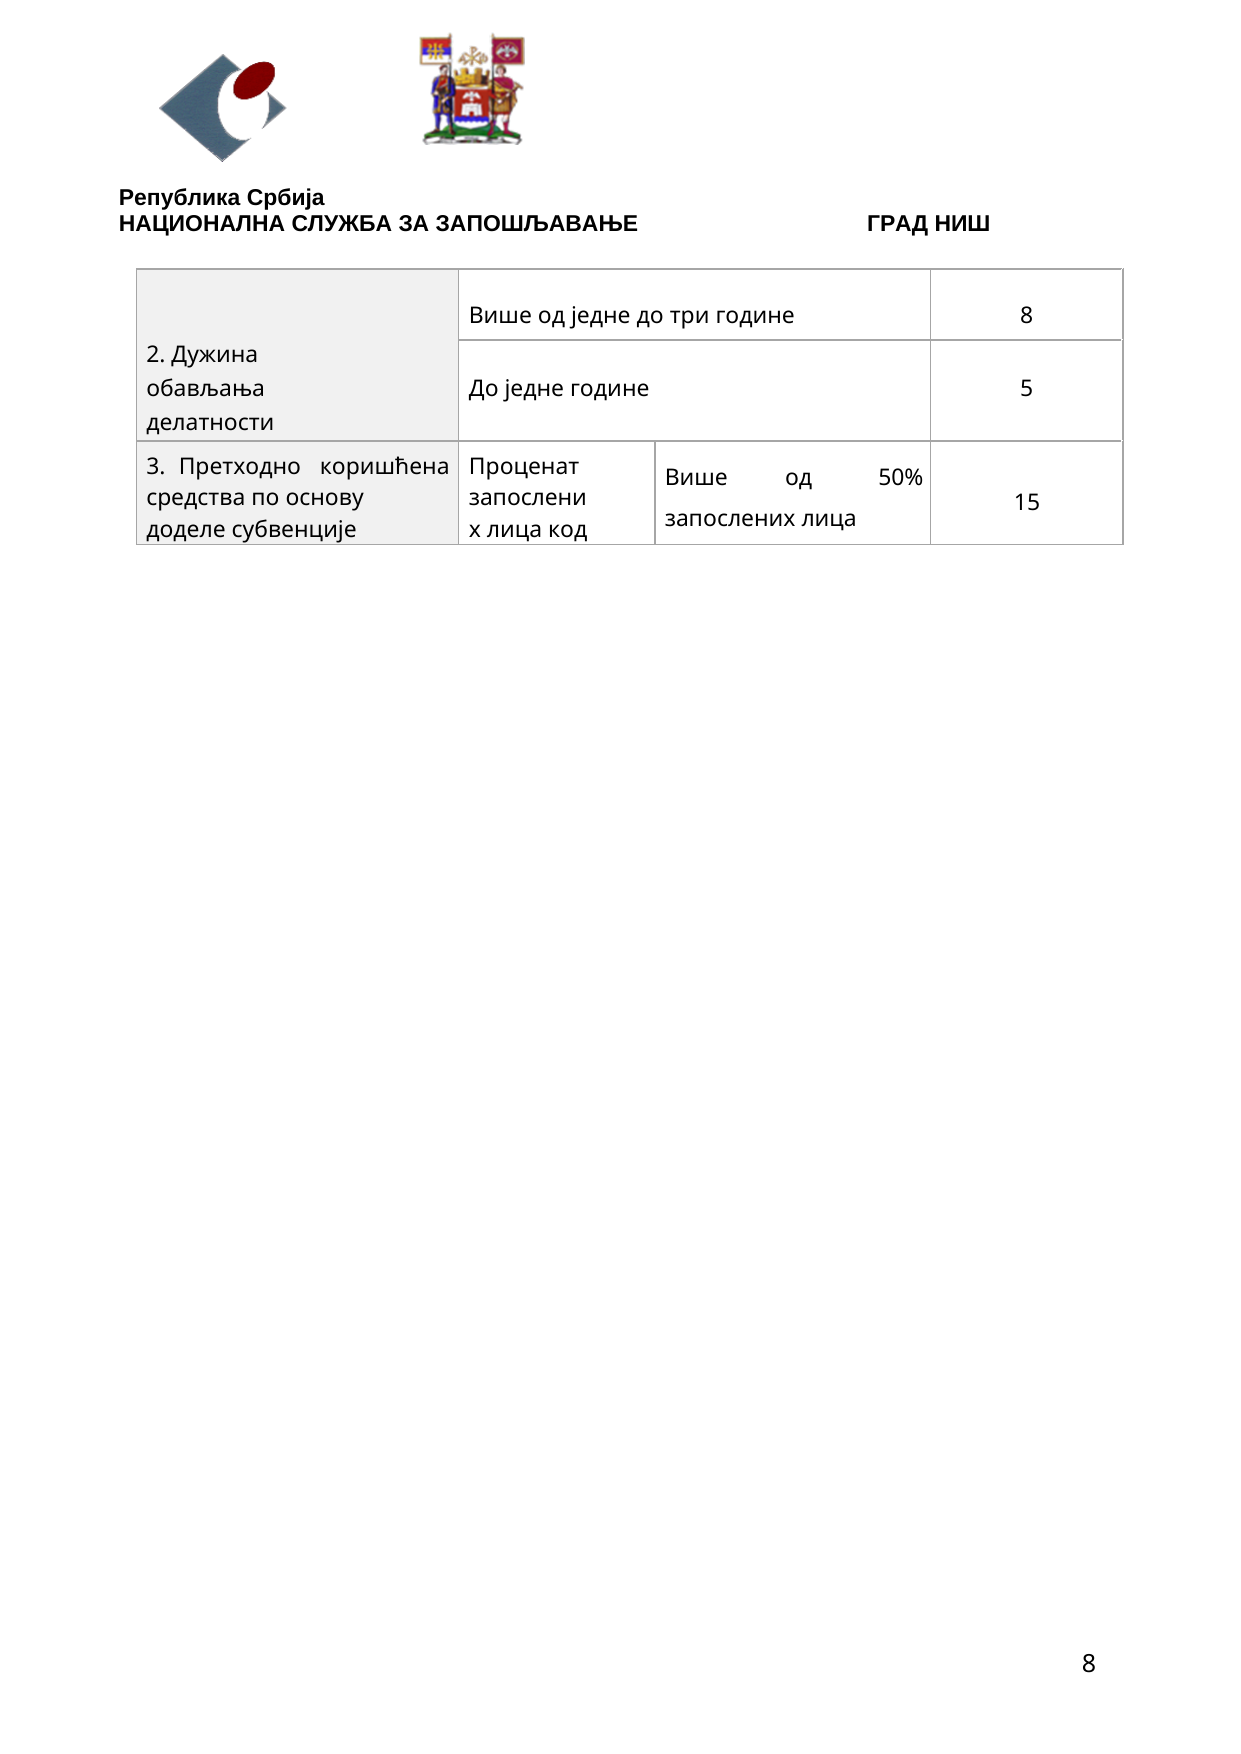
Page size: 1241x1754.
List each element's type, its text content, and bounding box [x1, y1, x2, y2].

table_cell 15 [931, 440, 1122, 544]
table_cell Проценат запослених лица код [459, 442, 654, 544]
table_cell Више од једне до три године [459, 270, 930, 339]
table_cell Више од 50% запослених лица [656, 442, 930, 544]
table_cell 5 [931, 339, 1122, 440]
table_cell 3. Претходно коришћена средства по основу доделе субвенције [137, 442, 458, 544]
picture [418, 31, 525, 145]
table_cell 8 [931, 269, 1122, 339]
table_cell 2. Дужина обављања делатности [137, 270, 458, 440]
picture [151, 50, 302, 167]
table_cell До једне године [459, 341, 930, 440]
